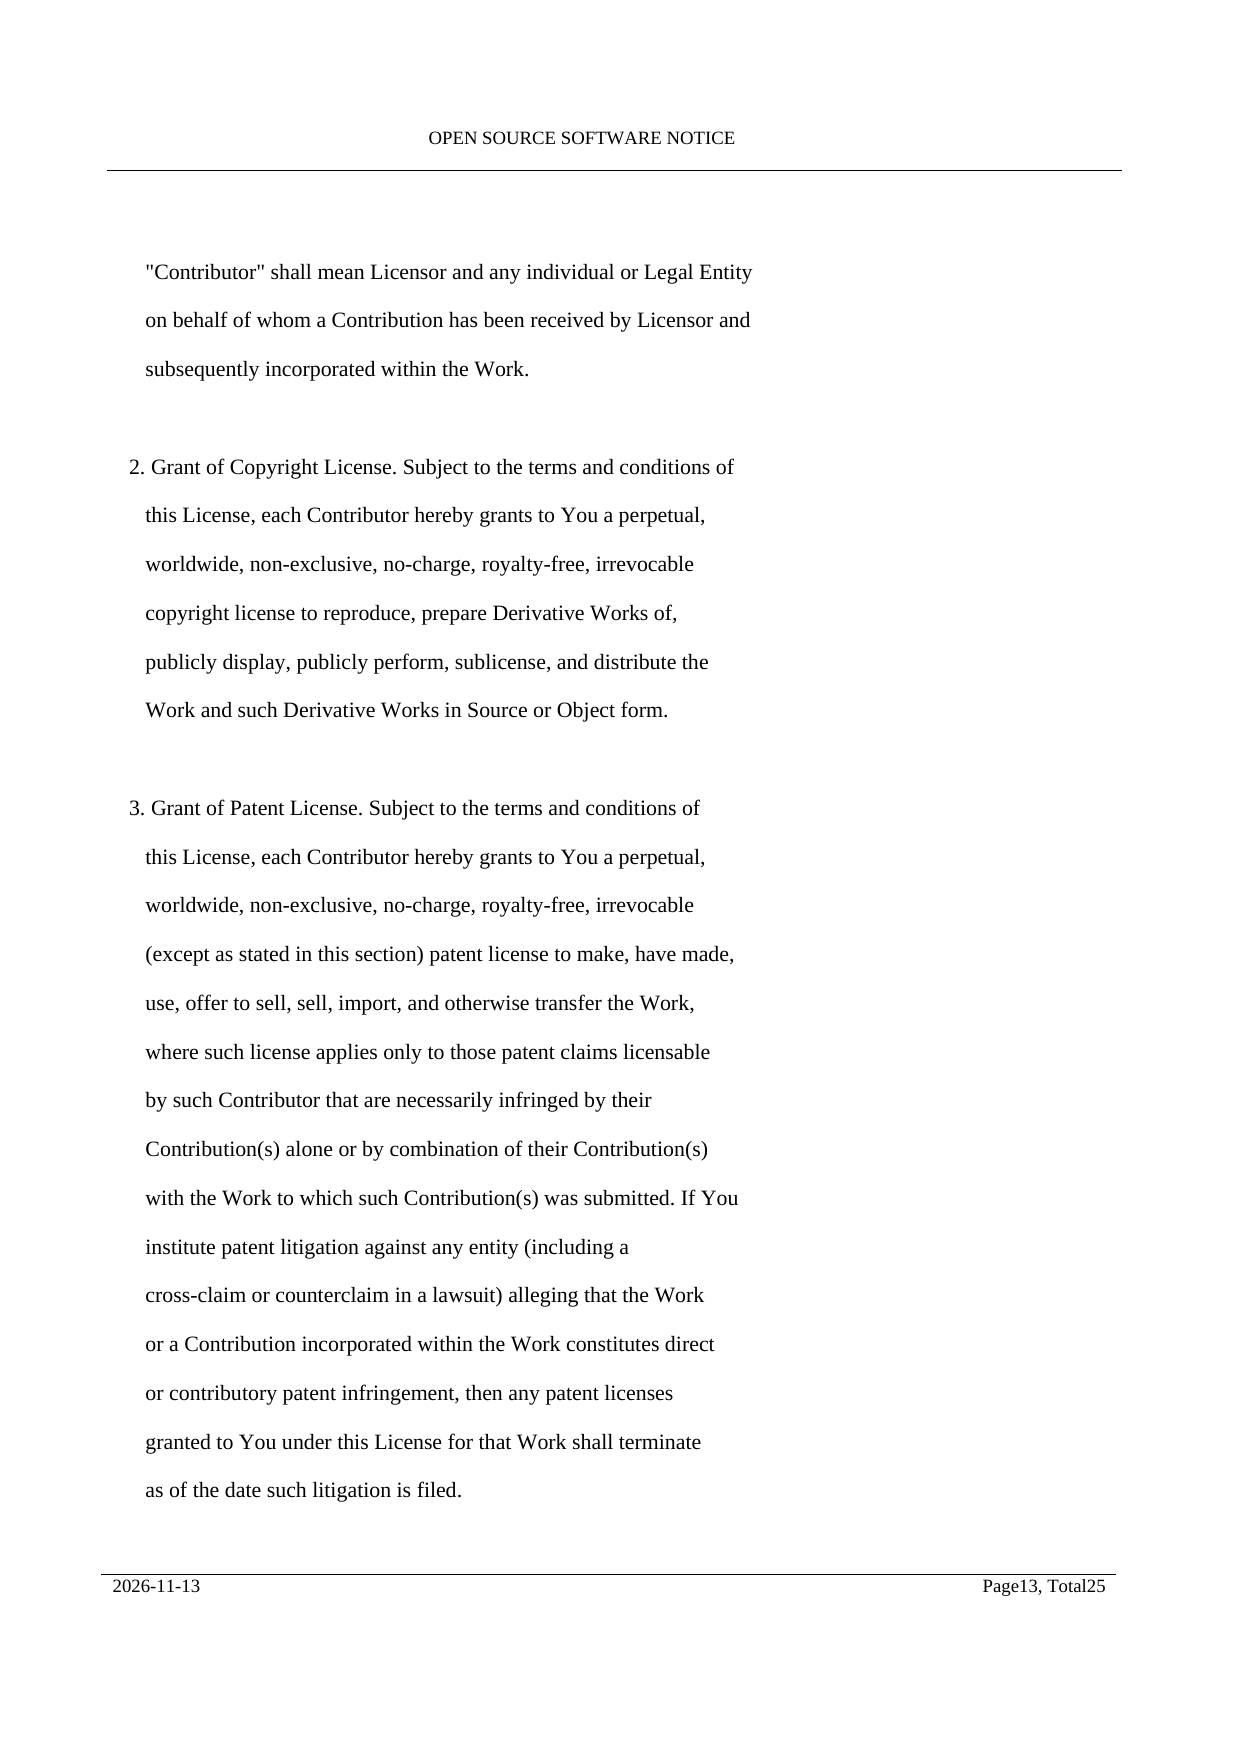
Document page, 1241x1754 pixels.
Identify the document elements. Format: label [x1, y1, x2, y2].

text [112, 206, 1128, 1506]
